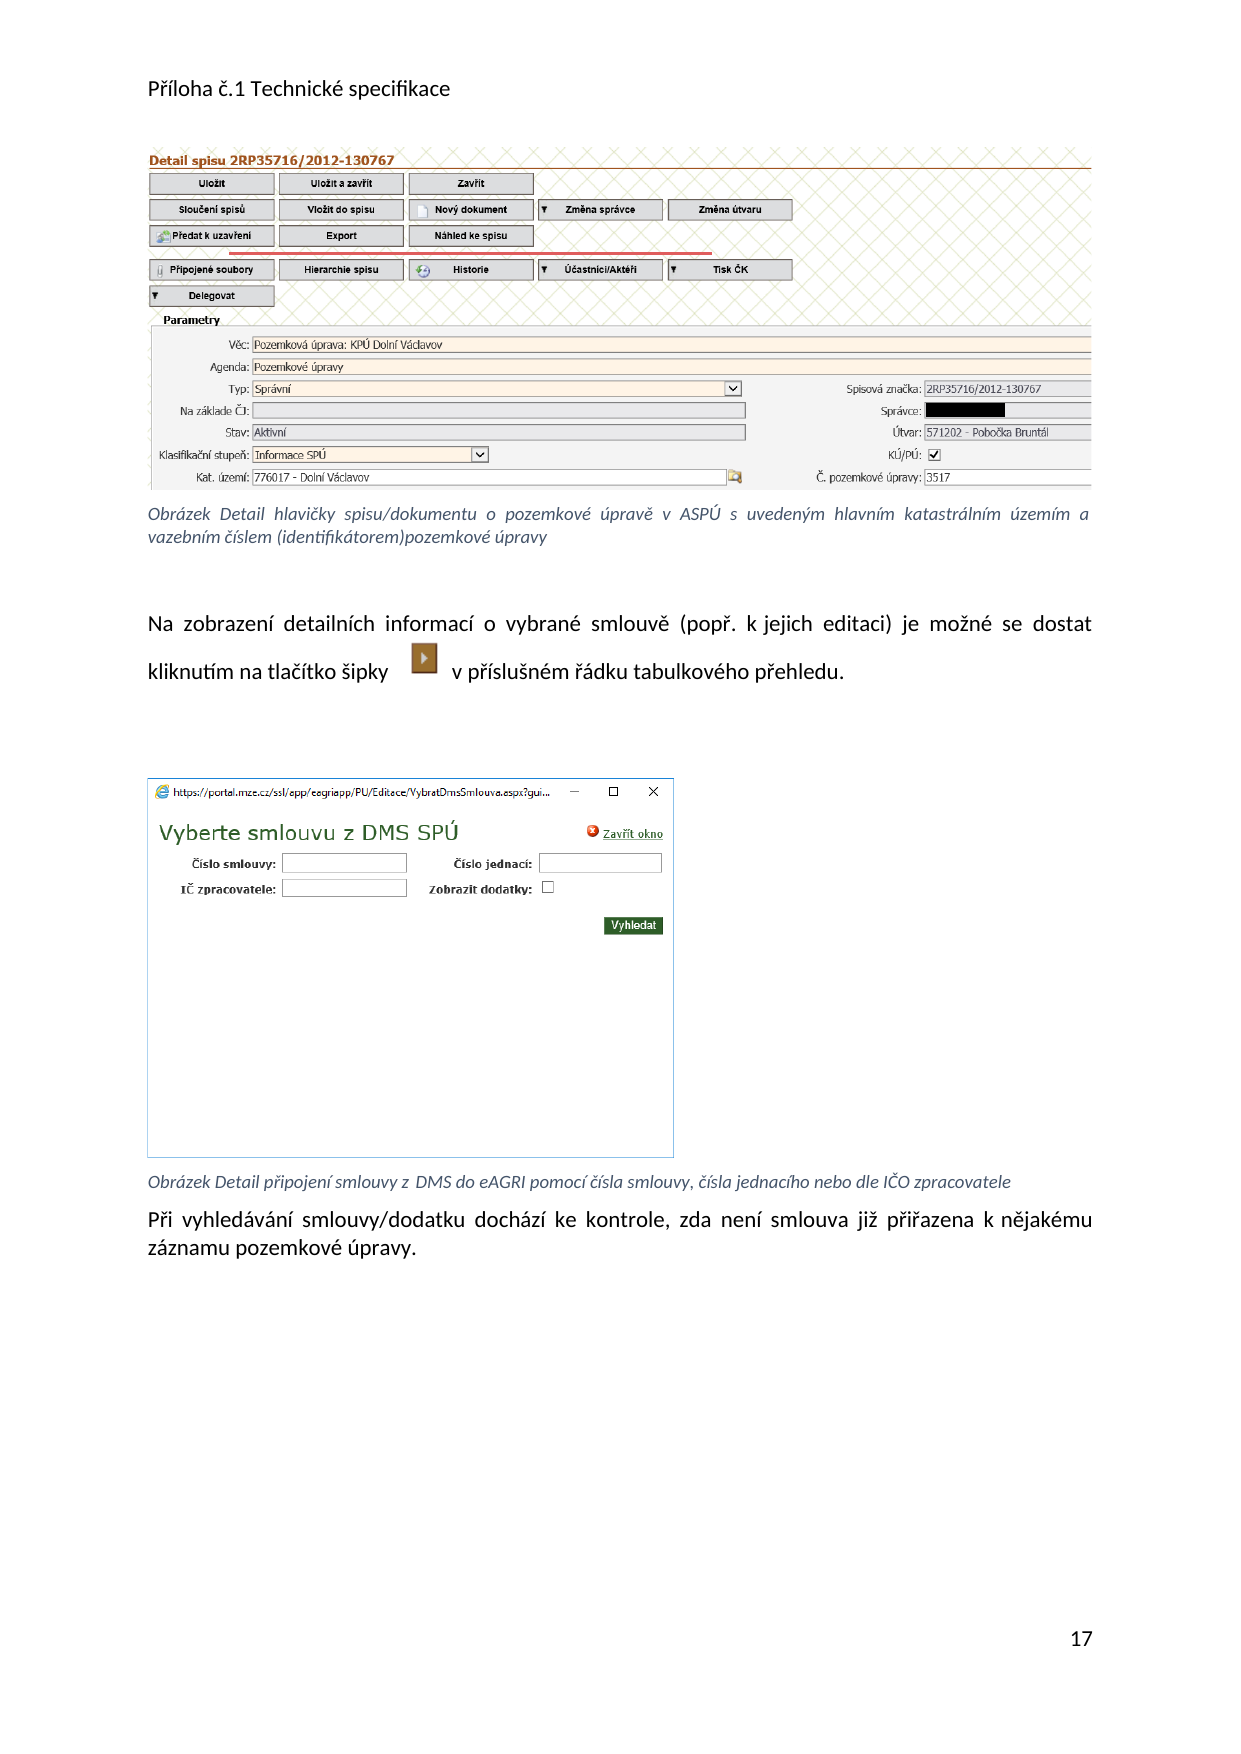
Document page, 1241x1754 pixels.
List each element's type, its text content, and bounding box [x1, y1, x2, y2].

text Na zobrazení detailních informací o vybrané smlouvě (popř. k jejich editaci) je možné se dostat kliknutím na tlačítko šipky v příslušném řádku tabulkového přehledu. [148, 609, 1093, 685]
text Obrázek Detail hlavičky spisu/dokumentu o pozemkové úpravě v ASPÚ s uvedeným hlavním katastrálním územím a vazebním číslem (identifikátorem)pozemkové úpravy [148, 502, 1093, 548]
picture [147, 147, 1092, 490]
text Při vyhledávání smlouvy/dodatku dochází ke kontrole, zda není smlouva již přiřazena k nějakému záznamu pozemkové úpravy. [148, 1206, 1093, 1262]
picture [404, 637, 447, 680]
picture [147, 778, 674, 1158]
text Obrázek Detail připojení smlouvy z DMS do eAGRI pomocí čísla smlouvy, čísla jednacího nebo dle IČO zpracovatele [148, 1170, 1093, 1193]
